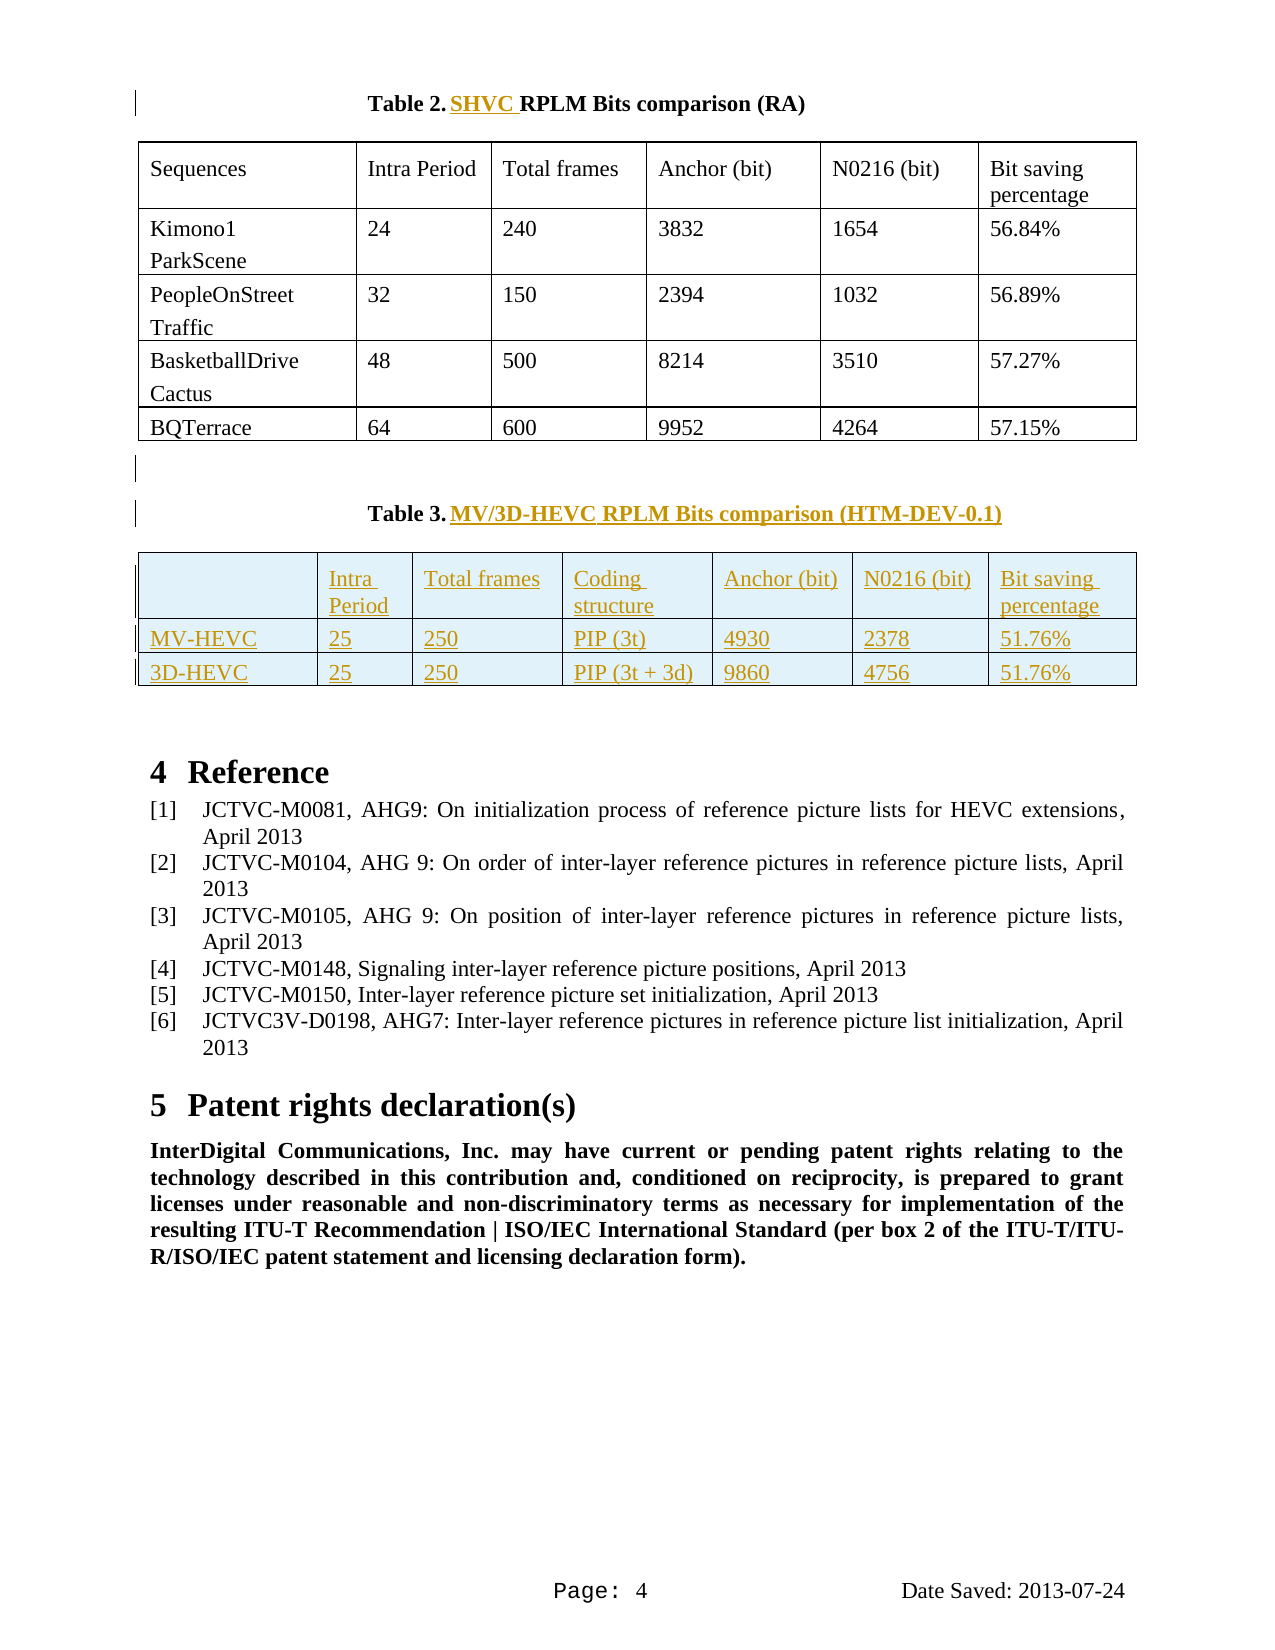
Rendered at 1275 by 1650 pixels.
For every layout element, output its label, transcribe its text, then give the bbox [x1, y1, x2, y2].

table_cell 1654 [821, 209, 978, 274]
table_cell 500 [492, 341, 646, 406]
table_header N0216 (bit) [821, 143, 978, 208]
table_cell 240 [492, 209, 646, 274]
table_cell 9952 [647, 408, 820, 440]
table_cell 8214 [647, 341, 820, 406]
table_cell 57.27% [979, 341, 1136, 406]
table_header Total frames [492, 143, 646, 208]
table_cell Kimono1 ParkScene [139, 209, 356, 274]
text JCTVC3V-D0198, AHG7: Inter-layer reference pictures in reference picture list initialization, April 2013 [150, 1007, 1125, 1060]
table_cell BasketballDrive Cactus [139, 341, 356, 406]
table_cell 32 [357, 275, 491, 340]
text InterDigital Communications, Inc. may have current or pending patent rights relating to the technology described in this contribution and, conditioned on reciprocity, is prepared to grant licenses under reasonable and non-discriminatory terms as necessary for implementation of the resulting ITU-T Recommendation | ISO/IEC International Standard (per box 2 of the ITU-T/ITU-R/ISO/IEC patent statement and licensing declaration form). [150, 1137, 1125, 1269]
table_cell 3510 [821, 341, 978, 406]
table_header Bit saving percentage [979, 143, 1136, 208]
table_cell 150 [492, 275, 646, 340]
text JCTVC-M0081, AHG9: On initialization process of reference picture lists for HEVC extensions, April 2013 [150, 796, 1125, 849]
table_cell 24 [357, 209, 491, 274]
table_cell 1032 [821, 275, 978, 340]
table_cell BQTerrace [139, 408, 356, 440]
table_cell 56.84% [979, 209, 1136, 274]
text JCTVC-M0150, Inter-layer reference picture set initialization, April 2013 [150, 981, 1125, 1007]
table_cell 56.89% [979, 275, 1136, 340]
table_header Sequences [139, 143, 356, 208]
table_cell 3832 [647, 209, 820, 274]
table_header Intra Period [357, 143, 491, 208]
table_cell 57.15% [979, 408, 1136, 440]
text JCTVC-M0104, AHG 9: On order of inter-layer reference pictures in reference picture lists, April 2013 [150, 849, 1125, 902]
table_header Anchor (bit) [647, 143, 820, 208]
subtitle Reference [150, 752, 1125, 790]
subtitle RPLM Bits comparison (RA) [367, 90, 1125, 116]
table_cell 2394 [647, 275, 820, 340]
text JCTVC-M0105, AHG 9: On position of inter-layer reference pictures in reference picture lists, April 2013 [150, 902, 1125, 954]
table_cell 64 [357, 408, 491, 440]
table_cell PeopleOnStreet Traffic [139, 275, 356, 340]
subtitle Patent rights declaration(s) [150, 1085, 1125, 1123]
text JCTVC-M0148, Signaling inter-layer reference picture positions, April 2013 [150, 954, 1125, 981]
table_cell 4264 [821, 408, 978, 440]
table_cell 600 [492, 408, 646, 440]
table_cell 48 [357, 341, 491, 406]
